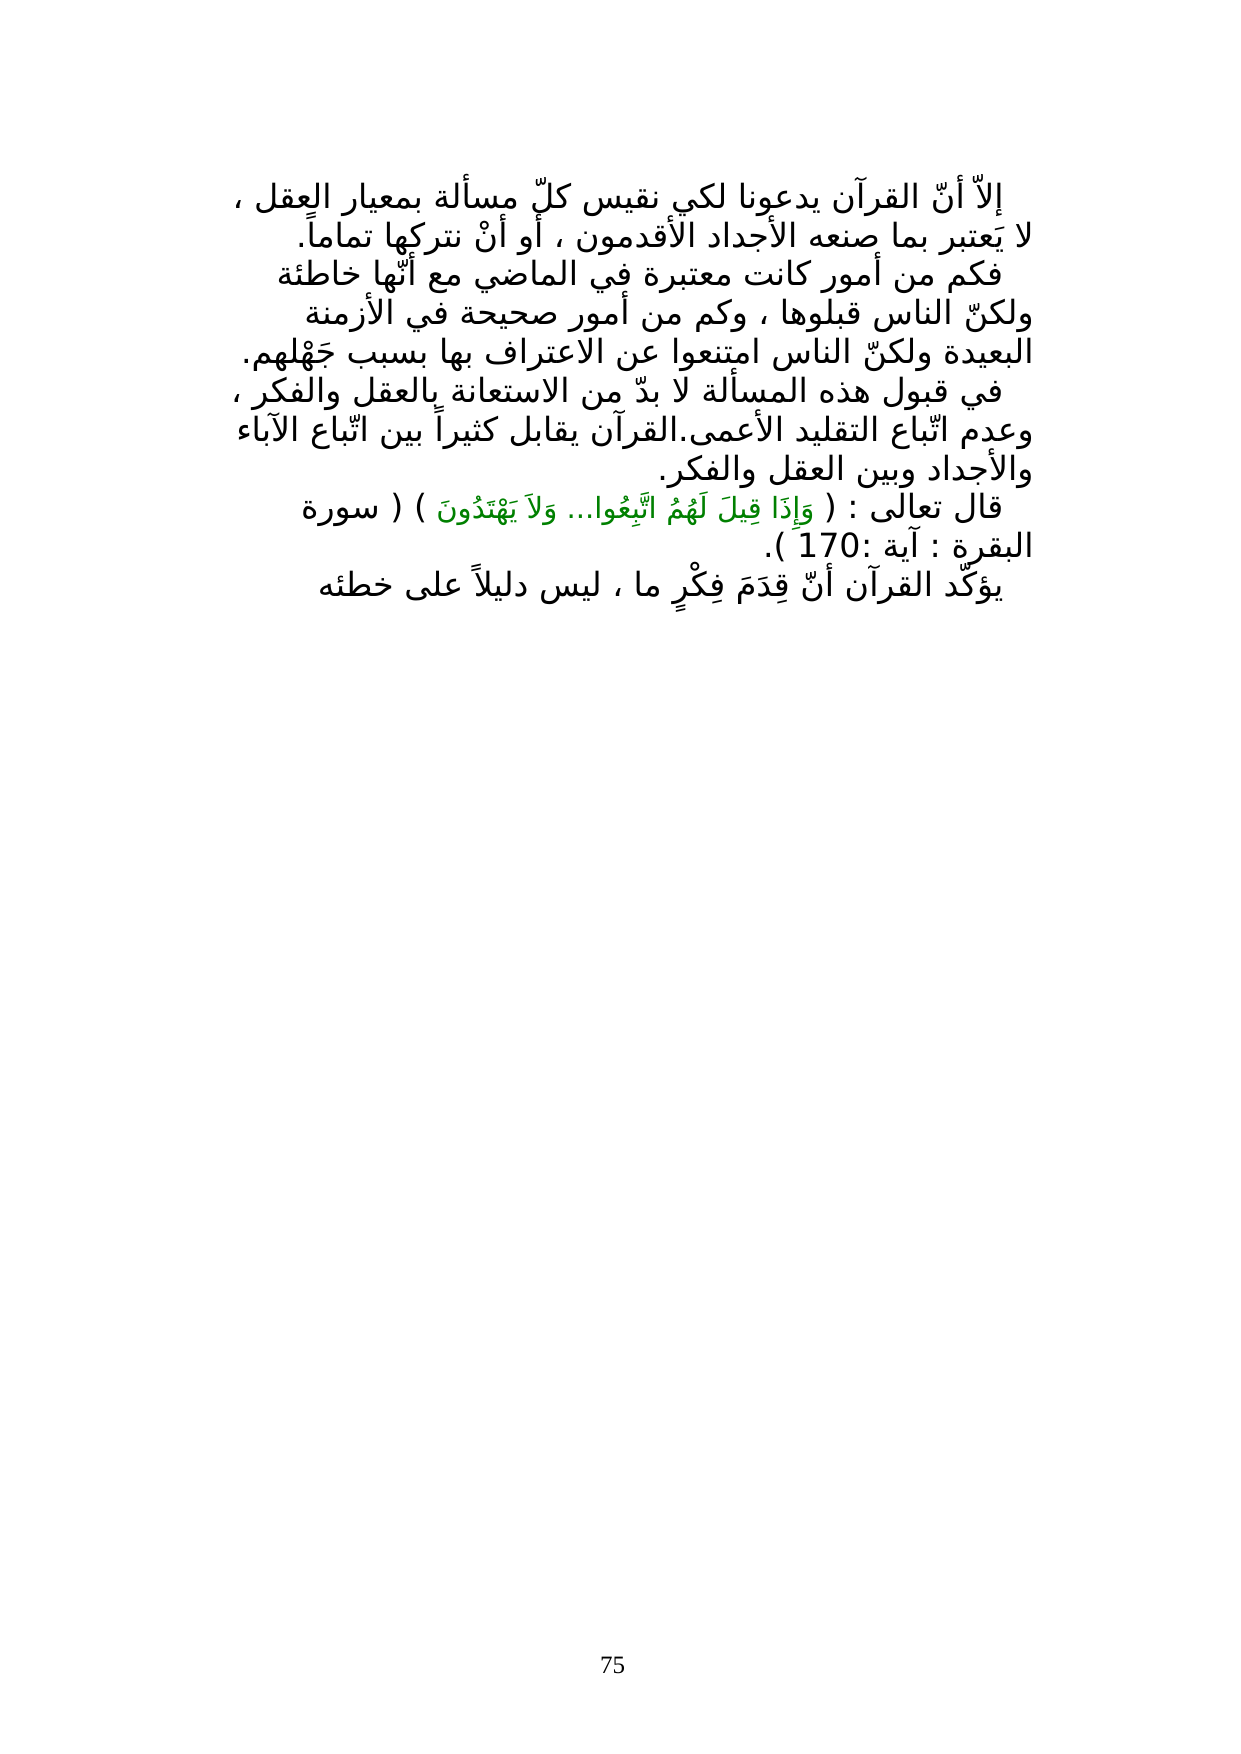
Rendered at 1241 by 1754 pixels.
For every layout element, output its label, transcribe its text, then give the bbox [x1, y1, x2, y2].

text إلاّ أنّ القرآن يدعونا لكي نقيس كلّ مسألة بمعيار العقل ، لا يَعتبر بما صنعه الأجداد الأقدمون ، أو أنْ نتركها تماماً. [222, 177, 1033, 255]
text فكم من أمور كانت معتبرة في الماضي مع أنّها خاطئة ولكنّ الناس قبلوها ، وكم من أمور صحيحة في الأزمنة البعيدة ولكنّ الناس امتنعوا عن الاعتراف بها بسبب جَهْلهم. [222, 255, 1033, 371]
text يؤكّد القرآن أنّ قِدَمَ فِكْرٍ ما ، ليس دليلاً على خطئه [222, 566, 1033, 604]
text قال تعالى : ( وَإِذَا قِيلَ لَهُمُ اتَّبِعُوا... وَلاَ يَهْتَدُونَ ) ( سورة البقرة : آية :170 ). [222, 488, 1033, 566]
text في قبول هذه المسألة لا بدّ من الاستعانة بالعقل والفكر ، وعدم اتّباع التقليد الأعمى.القرآن يقابل كثيراً بين اتّباع الآباء والأجداد وبين العقل والفكر. [222, 371, 1033, 488]
